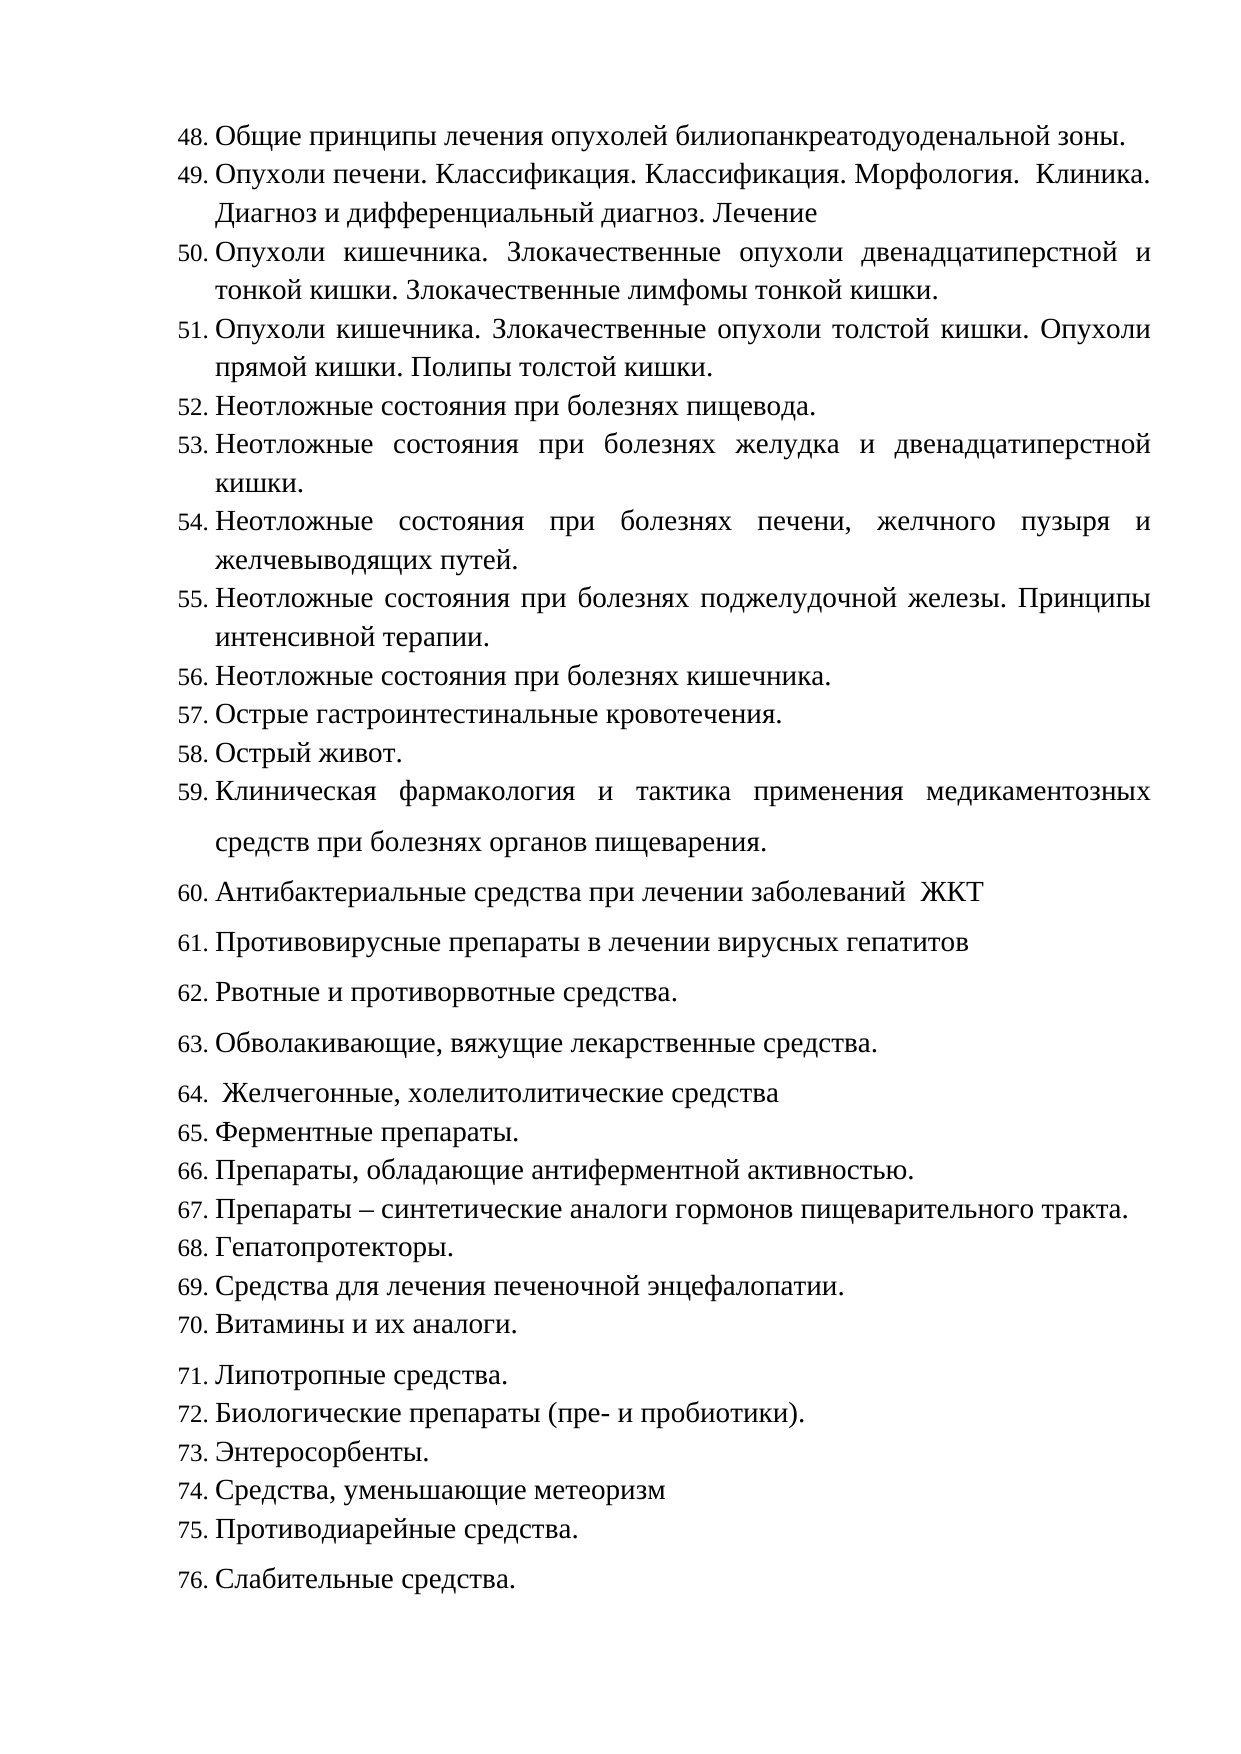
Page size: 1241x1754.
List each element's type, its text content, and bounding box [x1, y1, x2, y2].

list Липотропные средства. [177, 1357, 1152, 1390]
list Опухоли печени. Классификация. Классификация. Морфология. Клиника. Диагноз и дифференциальный диагноз. Лечение [177, 157, 1152, 229]
list Общие принципы лечения опухолей билиопанкреатодуоденальной зоны. [177, 118, 1152, 152]
list Препараты, обладающие антиферментной активностью. [177, 1152, 1152, 1186]
list Неотложные состояния при болезнях печени, желчного пузыря и желчевыводящих путей. [177, 503, 1152, 576]
list Обволакивающие, вяжущие лекарственные средства. [177, 1025, 1152, 1058]
list Противовирусные препараты в лечении вирусных гепатитов [177, 924, 1152, 958]
list Средства для лечения печеночной энцефалопатии. [177, 1268, 1152, 1301]
list Клиническая фармакология и тактика применения медикаментозных средств при болезнях органов пищеварения. [177, 773, 1152, 857]
list Средства, уменьшающие метеоризм [177, 1472, 1152, 1506]
list Противодиарейные средства. [177, 1511, 1152, 1544]
list Острые гастроинтестинальные кровотечения. [177, 696, 1152, 730]
list Неотложные состояния при болезнях желудка и двенадцатиперстной кишки. [177, 426, 1152, 498]
list Неотложные состояния при болезнях кишечника. [177, 658, 1152, 691]
list Опухоли кишечника. Злокачественные опухоли толстой кишки. Опухоли прямой кишки. Полипы толстой кишки. [177, 311, 1152, 383]
list Острый живот. [177, 735, 1152, 768]
list Биологические препараты (пре- и пробиотики). [177, 1395, 1152, 1429]
list Неотложные состояния при болезнях поджелудочной железы. Принципы интенсивной терапии. [177, 581, 1152, 653]
list Опухоли кишечника. Злокачественные опухоли двенадцатиперстной и тонкой кишки. Злокачественные лимфомы тонкой кишки. [177, 234, 1152, 306]
list Антибактериальные средства при лечении заболеваний ЖКТ [177, 874, 1152, 907]
list Неотложные состояния при болезнях пищевода. [177, 388, 1152, 421]
list Слабительные средства. [177, 1561, 1152, 1595]
list Энтеросорбенты. [177, 1434, 1152, 1467]
list Рвотные и противорвотные средства. [177, 974, 1152, 1008]
list Витамины и их аналоги. [177, 1306, 1152, 1340]
list Желчегонные, холелитолитические средства [177, 1075, 1152, 1109]
list Препараты – синтетические аналоги гормонов пищеварительного тракта. [177, 1191, 1152, 1224]
list Гепатопротекторы. [177, 1229, 1152, 1263]
list Ферментные препараты. [177, 1114, 1152, 1147]
